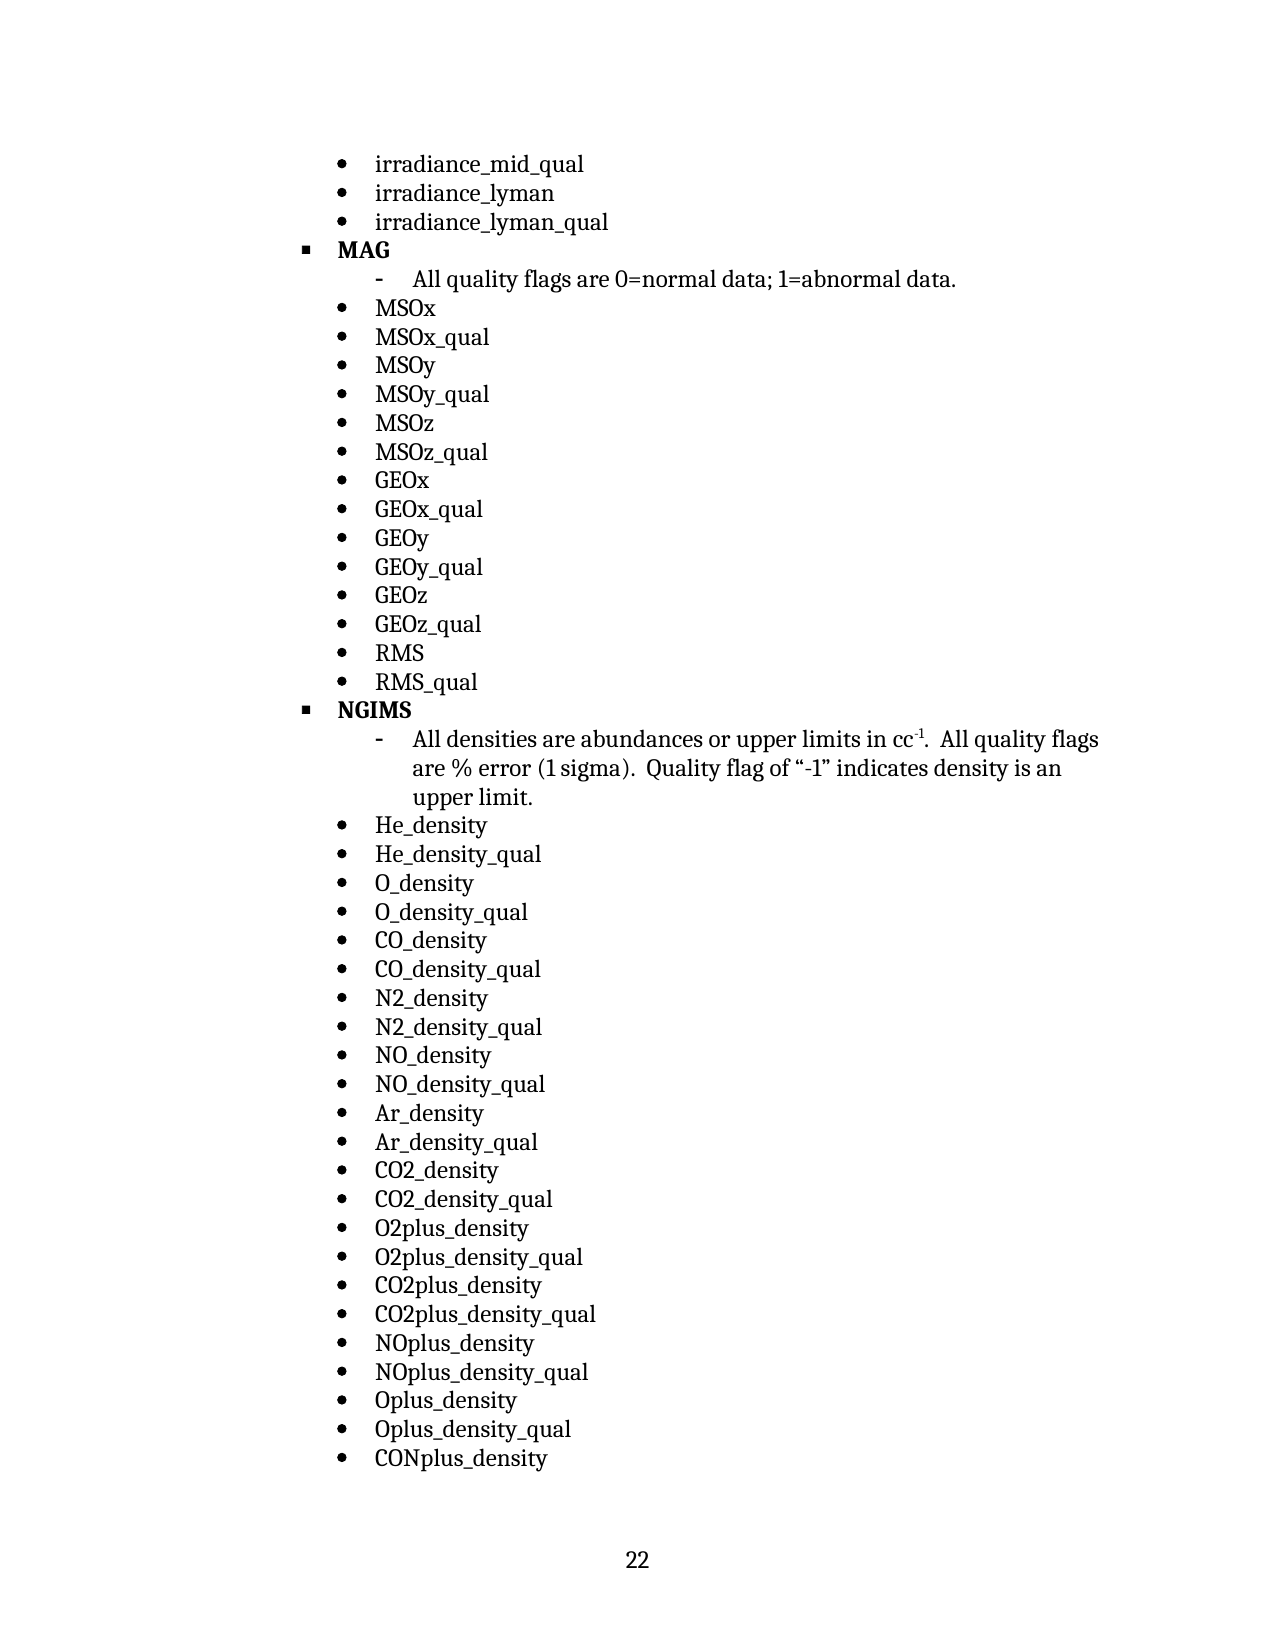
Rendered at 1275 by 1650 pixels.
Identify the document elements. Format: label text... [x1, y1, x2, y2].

list Ar_density_qual [337, 1127, 1125, 1156]
list irradiance_mid_qual [337, 150, 1125, 179]
list GEOx [337, 466, 1125, 495]
list He_density_qual [337, 840, 1125, 869]
list N2_density_qual [337, 1012, 1125, 1041]
list Ar_density [337, 1099, 1125, 1127]
list GEOy [337, 524, 1125, 552]
list CO2_density [337, 1156, 1125, 1185]
list irradiance_lyman [337, 179, 1125, 207]
list irradiance_lyman_qual [337, 207, 1125, 236]
list NO_density [337, 1041, 1125, 1070]
list NGIMS [300, 696, 1125, 725]
list CO_density_qual [337, 955, 1125, 984]
list NOplus_density [337, 1329, 1125, 1357]
list N2_density [337, 984, 1125, 1012]
list CO_density [337, 926, 1125, 955]
list O2plus_density_qual [337, 1242, 1125, 1271]
list MSOx_qual [337, 322, 1125, 351]
list MAG [300, 236, 1125, 265]
list GEOz_qual [337, 610, 1125, 639]
list O_density [337, 869, 1125, 897]
list RMS_qual [337, 667, 1125, 696]
list NO_density_qual [337, 1070, 1125, 1099]
list CO2plus_density [337, 1271, 1125, 1300]
list GEOx_qual [337, 495, 1125, 524]
list MSOz_qual [337, 437, 1125, 466]
list He_density [337, 811, 1125, 840]
list Oplus_density_qual [337, 1415, 1125, 1444]
list O_density_qual [337, 897, 1125, 926]
list GEOy_qual [337, 552, 1125, 581]
list RMS [337, 639, 1125, 667]
list All quality flags are 0=normal data; 1=abnormal data. [375, 265, 1125, 294]
list MSOx [337, 294, 1125, 322]
list O2plus_density [337, 1214, 1125, 1242]
list All densities are abundances or upper limits in cc-1. All quality flags are % error (1 sigma). Quality flag of “-1” indicates density is an upper limit. [375, 725, 1125, 811]
list CO2_density_qual [337, 1185, 1125, 1214]
list MSOy [337, 351, 1125, 380]
list MSOz [337, 409, 1125, 437]
list MSOy_qual [337, 380, 1125, 409]
list CO2plus_density_qual [337, 1300, 1125, 1329]
list NOplus_density_qual [337, 1357, 1125, 1386]
list CONplus_density [337, 1444, 1125, 1472]
list Oplus_density [337, 1386, 1125, 1415]
list GEOz [337, 581, 1125, 610]
